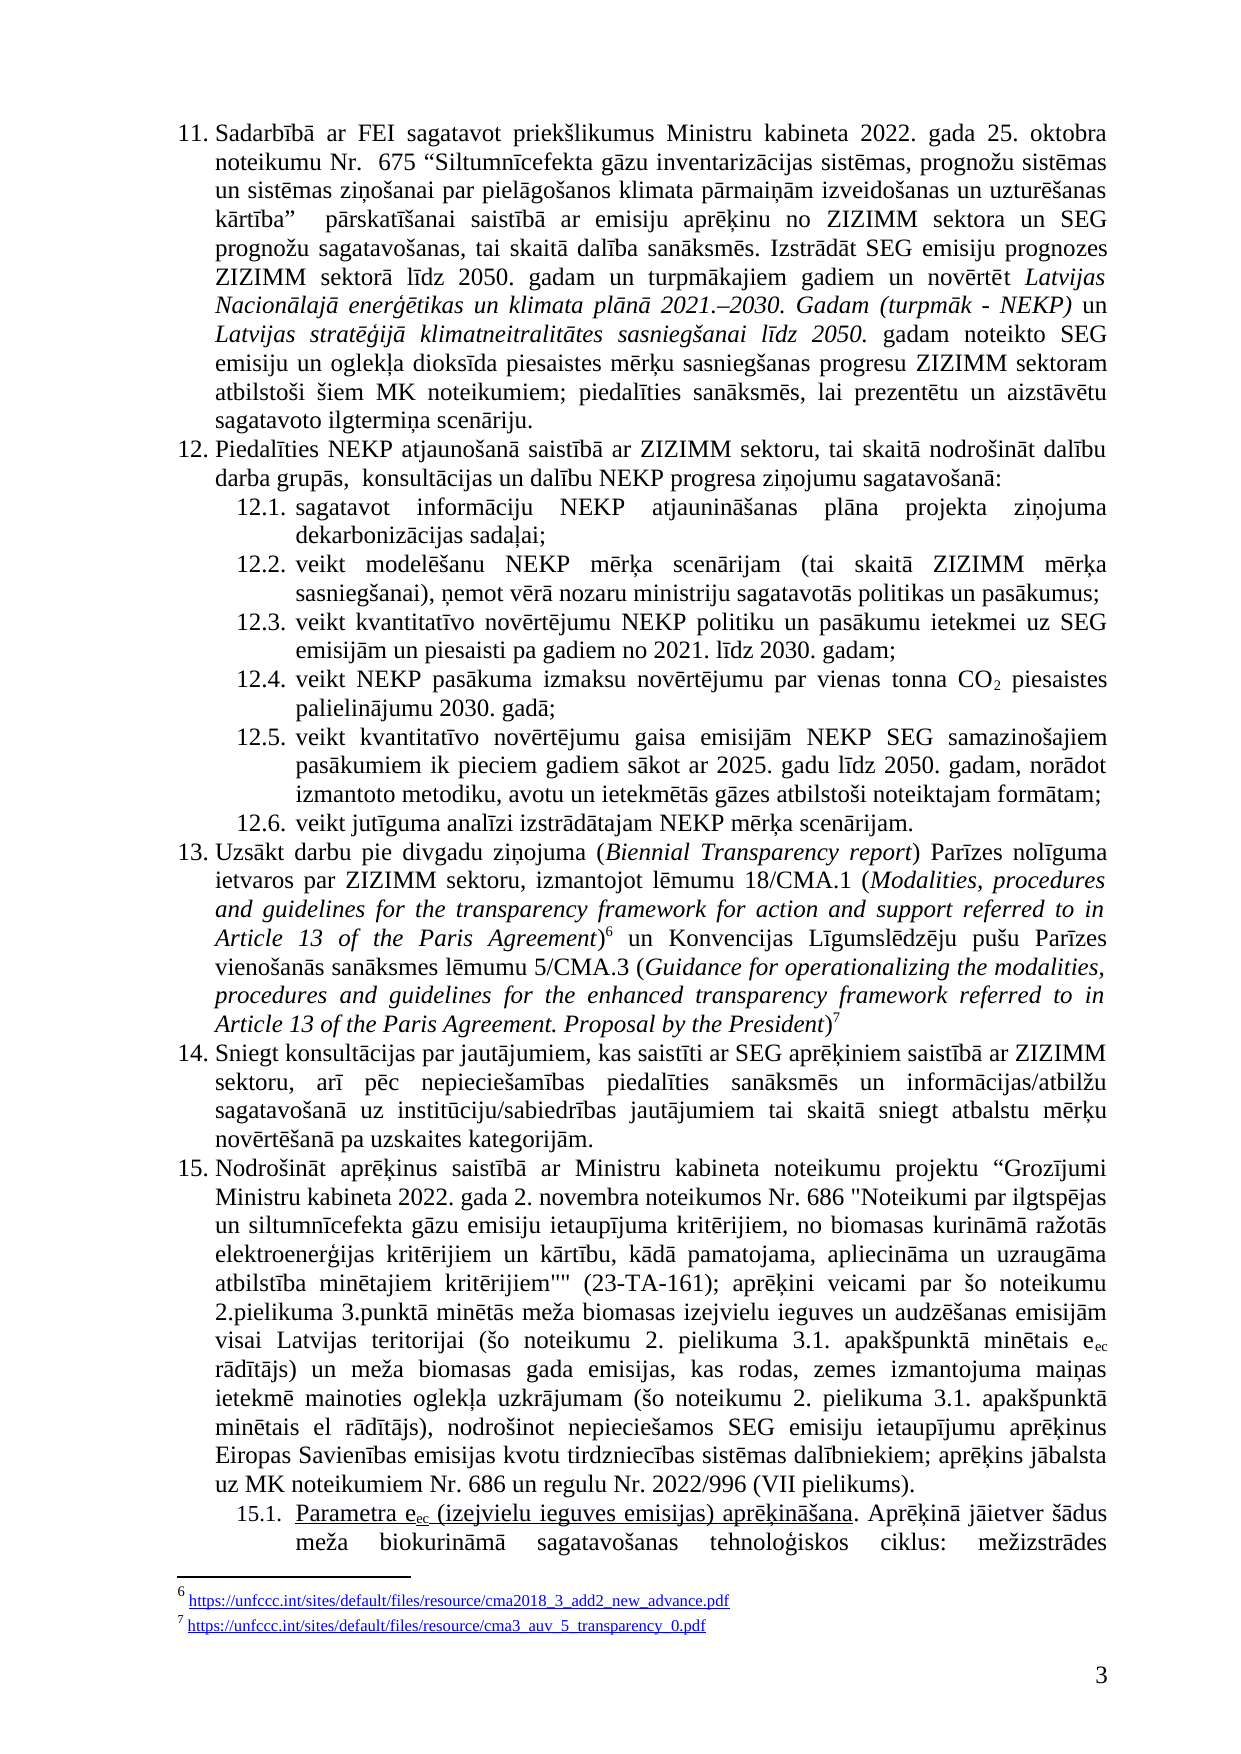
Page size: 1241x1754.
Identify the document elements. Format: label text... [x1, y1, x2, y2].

list Uzsākt darbu pie divgadu ziņojuma (Biennial Transparency report) Parīzes nolīguma ietvaros par ZIZIMM sektoru, izmantojot lēmumu 18/CMA.1 (Modalities, procedures and guidelines for the transparency framework for action and support referred to in Article 13 of the Paris Agreement) un Konvencijas Līgumslēdzēju pušu Parīzes vienošanās sanāksmes lēmumu 5/CMA.3 (Guidance for operationalizing the modalities, procedures and guidelines for the enhanced transparency framework referred to in Article 13 of the Paris Agreement. Proposal by the President) [177, 837, 1107, 1038]
list Piedalīties NEKP atjaunošanā saistībā ar ZIZIMM sektoru, tai skaitā nodrošināt dalību darba grupās, konsultācijas un dalību NEKP progresa ziņojumu sagatavošanā: [177, 434, 1107, 492]
list sagatavot informāciju NEKP atjaunināšanas plāna projekta ziņojuma dekarbonizācijas sadaļai; [236, 492, 1107, 549]
list veikt modelēšanu NEKP mērķa scenārijam (tai skaitā ZIZIMM mērķa sasniegšanai), ņemot vērā nozaru ministriju sagatavotās politikas un pasākumus; [236, 549, 1107, 607]
list veikt jutīguma analīzi izstrādātajam NEKP mērķa scenārijam. [236, 808, 1107, 837]
list Nodrošināt aprēķinus saistībā ar Ministru kabineta noteikumu projektu “Grozījumi Ministru kabineta 2022. gada 2. novembra noteikumos Nr. 686 "Noteikumi par ilgtspējas un siltumnīcefekta gāzu emisiju ietaupījuma kritērijiem, no biomasas kurināmā ražotās elektroenerģijas kritērijiem un kārtību, kādā pamatojama, apliecināma un uzraugāma atbilstība minētajiem kritērijiem"" (23-TA-161); aprēķini veicami par šo noteikumu 2.pielikuma 3.punktā minētās meža biomasas izejvielu ieguves un audzēšanas emisijām visai Latvijas teritorijai (šo noteikumu 2. pielikuma 3.1. apakšpunktā minētais eec rādītājs) un meža biomasas gada emisijas, kas rodas, zemes izmantojuma maiņas ietekmē mainoties oglekļa uzkrājumam (šo noteikumu 2. pielikuma 3.1. apakšpunktā minētais el rādītājs), nodrošinot nepieciešamos SEG emisiju ietaupījumu aprēķinus Eiropas Savienības emisijas kvotu tirdzniecības sistēmas dalībniekiem; aprēķins jābalsta uz MK noteikumiem Nr. 686 un regulu Nr. 2022/996 (VII pielikums). [177, 1153, 1107, 1498]
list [236, 1498, 1107, 1556]
list Sniegt konsultācijas par jautājumiem, kas saistīti ar SEG aprēķiniem saistībā ar ZIZIMM sektoru, arī pēc nepieciešamības piedalīties sanāksmēs un informācijas/atbilžu sagatavošanā uz institūciju/sabiedrības jautājumiem tai skaitā sniegt atbalstu mērķu novērtēšanā pa uzskaites kategorijām. [177, 1038, 1107, 1153]
list veikt kvantitatīvo novērtējumu NEKP politiku un pasākumu ietekmei uz SEG emisijām un piesaisti pa gadiem no 2021. līdz 2030. gadam; [236, 607, 1107, 664]
list Sadarbībā ar FEI sagatavot priekšlikumus Ministru kabineta 2022. gada 25. oktobra noteikumu Nr. 675 “Siltumnīcefekta gāzu inventarizācijas sistēmas, prognožu sistēmas un sistēmas ziņošanai par pielāgošanos klimata pārmaiņām izveidošanas un uzturēšanas kārtība” pārskatīšanai saistībā ar emisiju aprēķinu no ZIZIMM sektora un SEG prognožu sagatavošanas, tai skaitā dalība sanāksmēs. Izstrādāt SEG emisiju prognozes ZIZIMM sektorā līdz 2050. gadam un turpmākajiem gadiem un novērtēt Latvijas Nacionālajā enerģētikas un klimata plānā 2021.–2030. Gadam (turpmāk - NEKP) un Latvijas stratēģijā klimatneitralitātes sasniegšanai līdz 2050. gadam noteikto SEG emisiju un oglekļa dioksīda piesaistes mērķu sasniegšanas progresu ZIZIMM sektoram atbilstoši šiem MK noteikumiem; piedalīties sanāksmēs, lai prezentētu un aizstāvētu sagatavoto ilgtermiņa scenāriju. [177, 118, 1107, 434]
list veikt NEKP pasākuma izmaksu novērtējumu par vienas tonna CO2 piesaistes palielinājumu 2030. gadā; [236, 664, 1107, 722]
list veikt kvantitatīvo novērtējumu gaisa emisijām NEKP SEG samazinošajiem pasākumiem ik pieciem gadiem sākot ar 2025. gadu līdz 2050. gadam, norādot izmantoto metodiku, avotu un ietekmētās gāzes atbilstoši noteiktajam formātam; [236, 722, 1107, 808]
